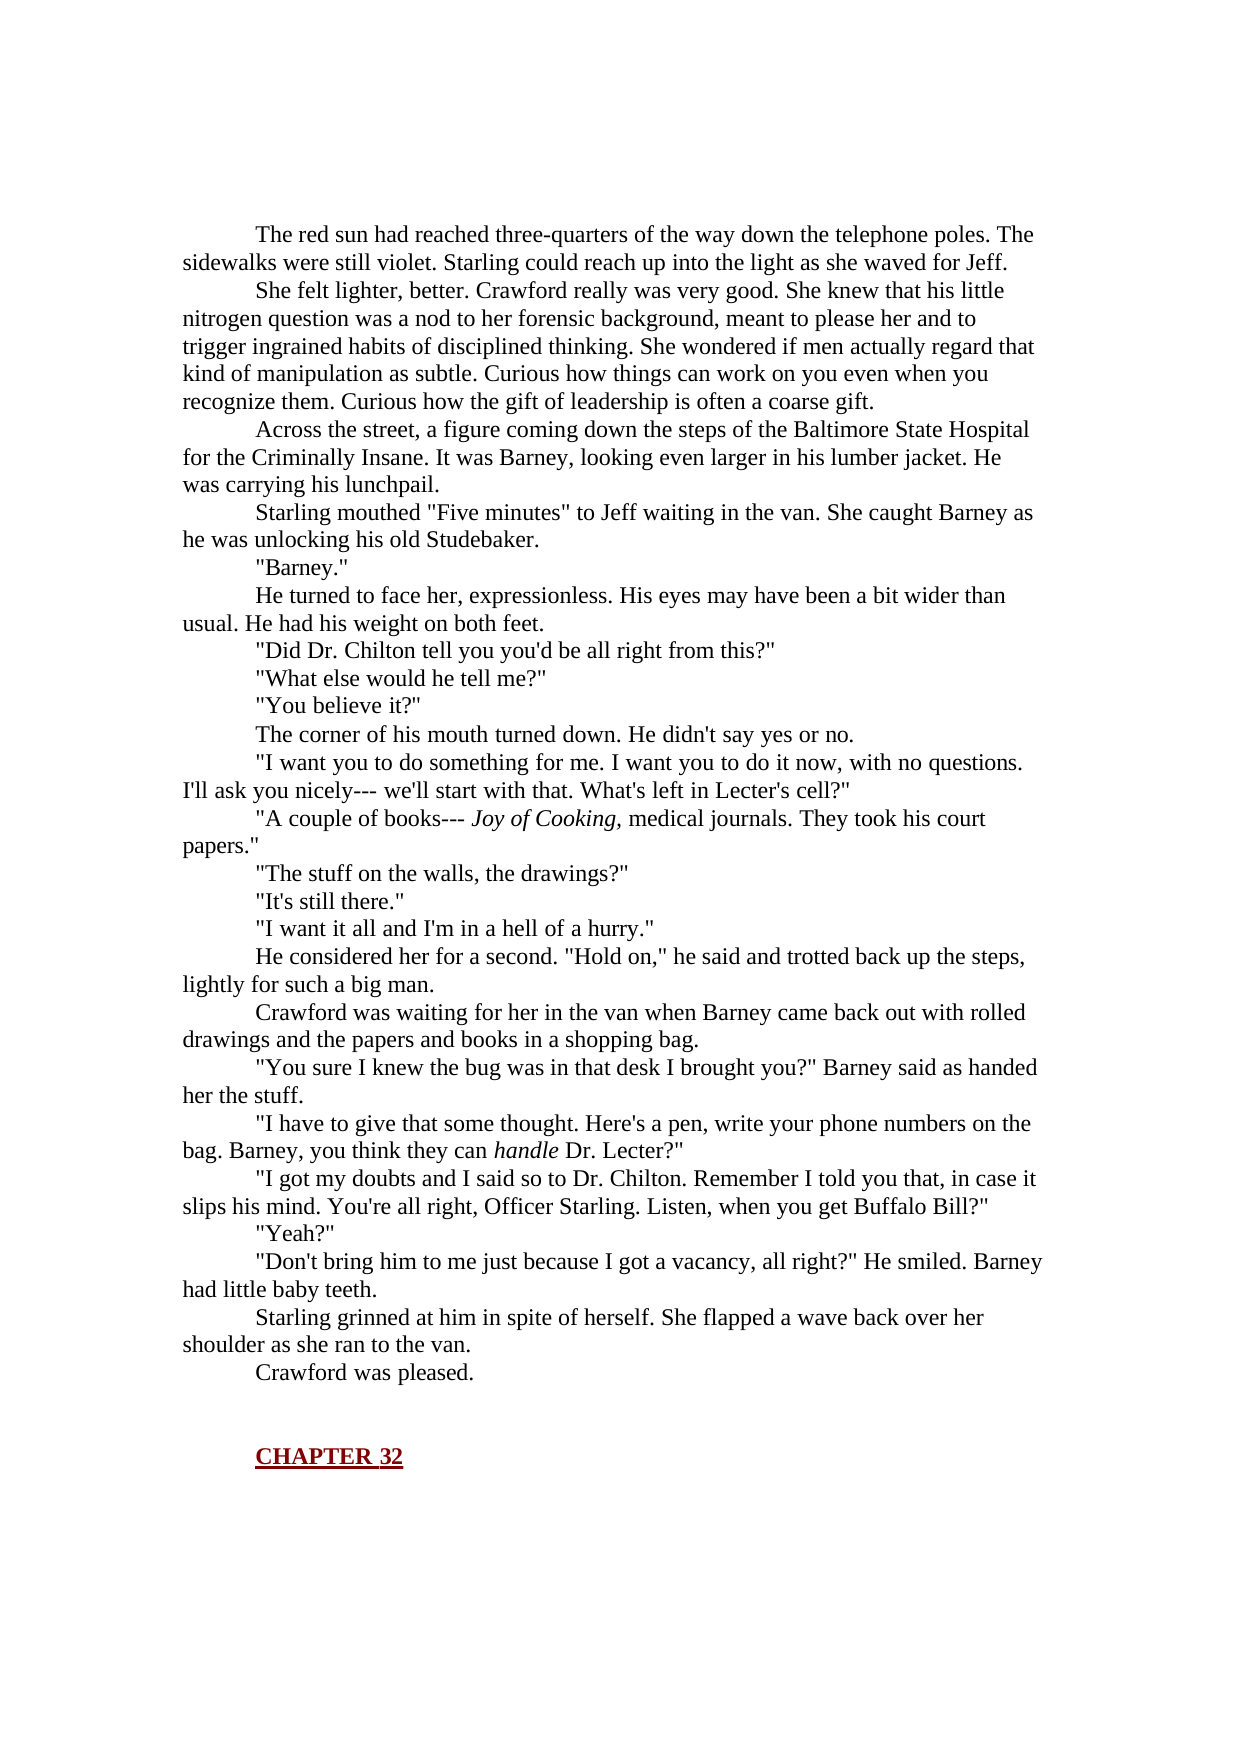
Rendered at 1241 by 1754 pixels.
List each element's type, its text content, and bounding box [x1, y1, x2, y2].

text "I have to give that some thought. Here's a pen, write your phone numbers on the bag. Barney, you think they can handle Dr. Lecter?" [182, 1109, 1051, 1164]
text She felt lighter, better. Crawford really was very good. She knew that his little nitrogen question was a nod to her forensic background, meant to please her and to trigger ingrained habits of disciplined thinking. She wondered if men actually regard that kind of manipulation as subtle. Curious how things can work on you even when you recognize them. Curious how the gift of leadership is often a coarse gift. [182, 276, 1042, 415]
text "You sure I knew the bug was in that desk I brought you?" Barney said as handed her the stuff. [182, 1053, 1051, 1109]
text Crawford was pleased. [255, 1358, 1142, 1386]
text He considered her for a second. "Hold on," he said and trotted back up the steps, lightly for such a big man. [182, 942, 1051, 997]
text The red sun had reached three-quarters of the way down the telephone poles. The sidewalks were still violet. Starling could reach up into the light as she waved for Jeff. [182, 220, 1051, 276]
text "A couple of books--- Joy of Cooking, medical journals. They took his court papers." [182, 804, 1051, 859]
text "Did Dr. Chilton tell you you'd be all right from this?" "What else would he tell me?" [255, 636, 794, 692]
text "I want you to do something for me. I want you to do it now, with no questions. [255, 748, 1142, 775]
text Starling mouthed "Five minutes" to Jeff waiting in the van. She caught Barney as he was unlocking his old Studebaker. [182, 498, 1051, 553]
subtitle CHAPTER 32 [255, 1442, 1142, 1470]
text "You believe it?" [255, 692, 1142, 719]
text Crawford was waiting for her in the van when Barney came back out with rolled drawings and the papers and books in a shopping bag. [182, 998, 1051, 1053]
text He turned to face her, expressionless. His eyes may have been a bit wider than usual. He had his weight on both feet. [182, 581, 1051, 636]
text "The stuff on the walls, the drawings?" "It's still there." [255, 859, 648, 915]
text "Yeah?" [255, 1220, 1142, 1247]
text "I got my doubts and I said so to Dr. Chilton. Remember I told you that, in case it slips his mind. You're all right, Officer Starling. Listen, when you get Buffalo Bill?" [182, 1164, 1051, 1219]
text Starling grinned at him in spite of herself. She flapped a wave back over her shoulder as she ran to the van. [182, 1303, 1051, 1358]
text "Barney." [255, 553, 1142, 581]
text The corner of his mouth turned down. He didn't say yes or no. [255, 719, 1142, 747]
text Across the street, a figure coming down the steps of the Baltimore State Hospital for the Criminally Insane. It was Barney, looking even larger in his lumber jacket. He was carrying his lunchpail. [182, 415, 1040, 498]
text I'll ask you nicely--- we'll start with that. What's left in Lecter's cell?" [182, 776, 1142, 803]
text "Don't bring him to me just because I got a vacancy, all right?" He smiled. Barney had little baby teeth. [182, 1247, 1051, 1302]
text "I want it all and I'm in a hell of a hurry." [255, 915, 1142, 942]
